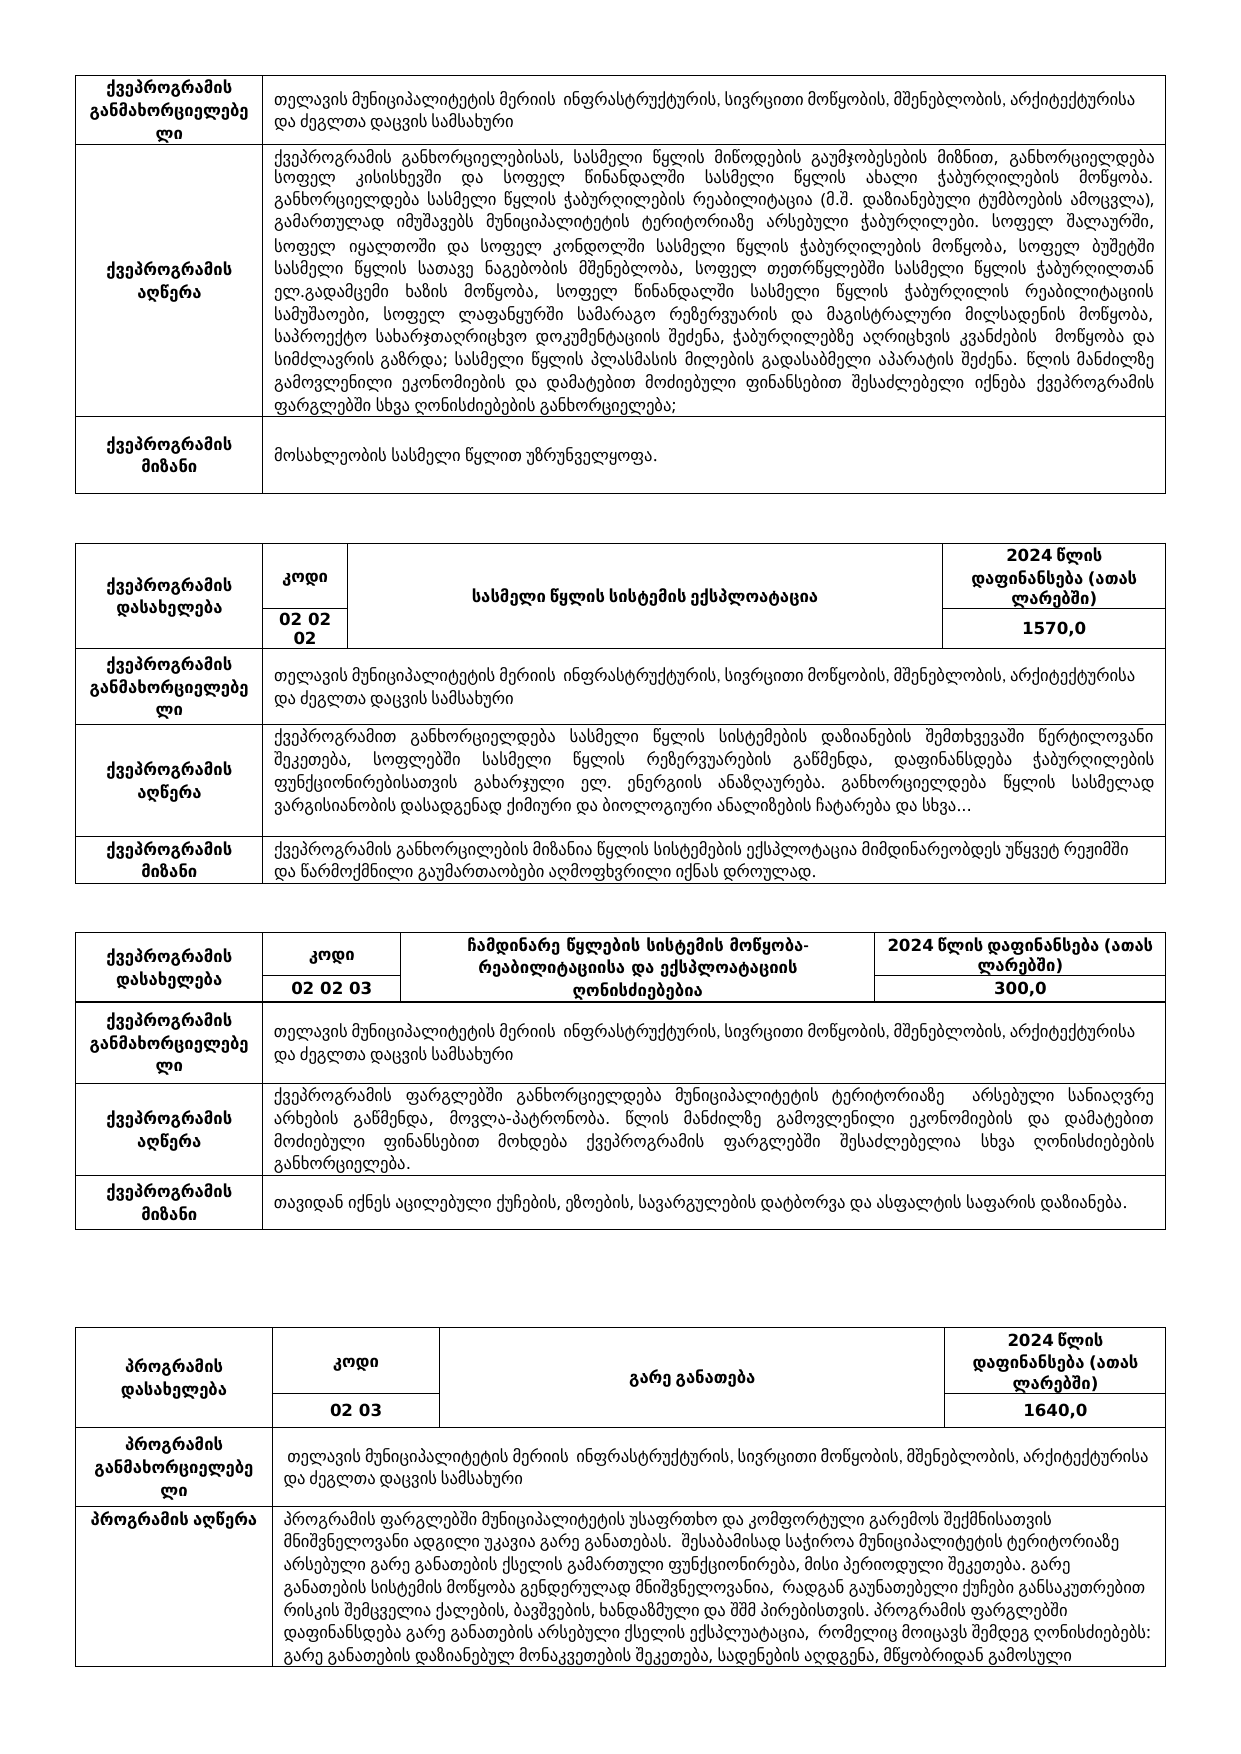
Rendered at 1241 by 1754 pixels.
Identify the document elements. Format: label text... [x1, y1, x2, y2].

table_cell ქვეპროგრამის განმახორციელებელი [76, 1003, 262, 1083]
table_header 2024 წლის დაფინანსება (ათას ლარებში) [943, 544, 1165, 608]
table_cell ქვეპროგრამის განმახორციელებელი [76, 649, 262, 724]
table_cell თელავის მუნიციპალიტეტის მერიის ინფრასტრუქტურის, სივრცითი მოწყობის, მშენებლობის, არქიტექტურისა და ძეგლთა დაცვის სამსახური [273, 1428, 1165, 1506]
table_cell ქვეპროგრამის აღწერა [76, 725, 262, 836]
table_header კოდი [263, 933, 400, 975]
table_cell პროგრამის განმახორციელებელი [76, 1428, 272, 1506]
table_cell თელავის მუნიციპალიტეტის მერიის ინფრასტრუქტურის, სივრცითი მოწყობის, მშენებლობის, არქიტექტურისა და ძეგლთა დაცვის სამსახური [263, 649, 1165, 724]
table_cell ქვეპროგრამის განმახორციელებელი [76, 76, 262, 144]
table_header კოდი [263, 544, 347, 608]
table_header 2024 წლის დაფინანსება (ათას ლარებში) [945, 1328, 1165, 1393]
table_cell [273, 1507, 1165, 1666]
table_cell ქვეპროგრამის ფარგლებში განხორციელდება მუნიციპალიტეტის ტერიტორიაზე არსებული სანიაღვრე არხების გაწმენდა, მოვლა-პატრონობა. წლის მანძილზე გამოვლენილი ეკონომიების და დამატებით მოძიებული ფინანსებით მოხდება ქვეპროგრამის ფარგლებში შესაძლებელია სხვა ღონისძიებების განხორციელება. [263, 1084, 1165, 1175]
table_cell პროგრამის აღწერა [76, 1507, 272, 1666]
table_header გარე განათება [440, 1328, 944, 1427]
table_header ჩამდინარე წყლების სისტემის მოწყობა-რეაბილიტაციისა და ექსპლოატაციის ღონისძიებებია [401, 933, 874, 1001]
table_cell თელავის მუნიციპალიტეტის მერიის ინფრასტრუქტურის, სივრცითი მოწყობის, მშენებლობის, არქიტექტურისა და ძეგლთა დაცვის სამსახური [263, 1003, 1165, 1083]
table_cell ქვეპროგრამის განხორცილების მიზანია წყლის სისტემების ექსპლოტაცია მიმდინარეობდეს უწყვეტ რეჟიმში და წარმოქმნილი გაუმართაობები აღმოფხვრილი იქნას დროულად. [263, 837, 1165, 883]
table_cell 02 02 03 [263, 976, 400, 1001]
table_cell ქვეპროგრამის განხორციელებისას, სასმელი წყლის მიწოდების გაუმჯობესების მიზნით, განხორციელდება სოფელ კისისხევში და სოფელ წინანდალში სასმელი წყლის ახალი ჭაბურღილების მოწყობა. განხორციელდება სასმელი წყლის ჭაბურღილების რეაბილიტაცია (მ.შ. დაზიანებული ტუმბოების ამოცვლა), გამართულად იმუშავებს მუნიციპალიტეტის ტერიტორიაზე არსებული ჭაბურღილები. სოფელ შალაურში, სოფელ იყალთოში და სოფელ კონდოლში სასმელი წყლის ჭაბურღილების მოწყობა, სოფელ ბუშეტში სასმელი წყლის სათავე ნაგებობის მშენებლობა, სოფელ თეთრწყლებში სასმელი წყლის ჭაბურღილთან ელ.გადამცემი ხაზის მოწყობა, სოფელ წინანდალში სასმელი წყლის ჭაბურღილის რეაბილიტაციის სამუშაოები, სოფელ ლაფანყურში სამარაგო რეზერვუარის და მაგისტრალური მილსადენის მოწყობა, საპროექტო სახარჯთაღრიცხვო დოკუმენტაციის შეძენა, ჭაბურღილებზე აღრიცხვის კვანძების მოწყობა და სიმძლავრის გაზრდა; სასმელი წყლის პლასმასის მილების გადასაბმელი აპარატის შეძენა. წლის მანძილზე გამოვლენილი ეკონომიების და დამატებით მოძიებული ფინანსებით შესაძლებელი იქნება ქვეპროგრამის ფარგლებში სხვა ღონისძიებების განხორციელება; [263, 145, 1165, 416]
table_cell ქვეპროგრამის მიზანი [76, 837, 262, 883]
table_cell 300,0 [875, 976, 1165, 1001]
table_cell თავიდან იქნეს აცილებული ქუჩების, ეზოების, სავარგულების დატბორვა და ასფალტის საფარის დაზიანება. [263, 1176, 1165, 1229]
table_cell 02 03 [273, 1394, 439, 1427]
table_header ქვეპროგრამის დასახელება [76, 933, 262, 1001]
table_cell ქვეპროგრამის მიზანი [76, 417, 262, 493]
table_cell თელავის მუნიციპალიტეტის მერიის ინფრასტრუქტურის, სივრცითი მოწყობის, მშენებლობის, არქიტექტურისა და ძეგლთა დაცვის სამსახური [263, 76, 1165, 144]
table_header 2024 წლის დაფინანსება (ათას ლარებში) [875, 933, 1165, 975]
table_header სასმელი წყლის სისტემის ექსპლოატაცია [348, 544, 942, 648]
table_cell 1570,0 [943, 609, 1165, 648]
table_cell ქვეპროგრამის აღწერა [76, 1084, 262, 1175]
table_cell ქვეპროგრამის აღწერა [76, 145, 262, 416]
table_header ქვეპროგრამის დასახელება [76, 544, 262, 648]
table_cell ქვეპროგრამის მიზანი [76, 1176, 262, 1229]
table_cell მოსახლეობის სასმელი წყლით უზრუნველყოფა. [263, 417, 1165, 493]
table_header კოდი [273, 1328, 439, 1393]
table_cell 1640,0 [945, 1394, 1165, 1427]
table_header პროგრამის დასახელება [76, 1328, 272, 1427]
table_cell 02 02 02 [263, 609, 347, 648]
table_cell ქვეპროგრამით განხორციელდება სასმელი წყლის სისტემების დაზიანების შემთხვევაში წერტილოვანი შეკეთება, სოფლებში სასმელი წყლის რეზერვუარების გაწმენდა, დაფინანსდება ჭაბურღილების ფუნქციონირებისათვის გახარჯული ელ. ენერგიის ანაზღაურება. განხორციელდება წყლის სასმელად ვარგისიანობის დასადგენად ქიმიური და ბიოლოგიური ანალიზების ჩატარება და სხვა... [263, 725, 1165, 836]
